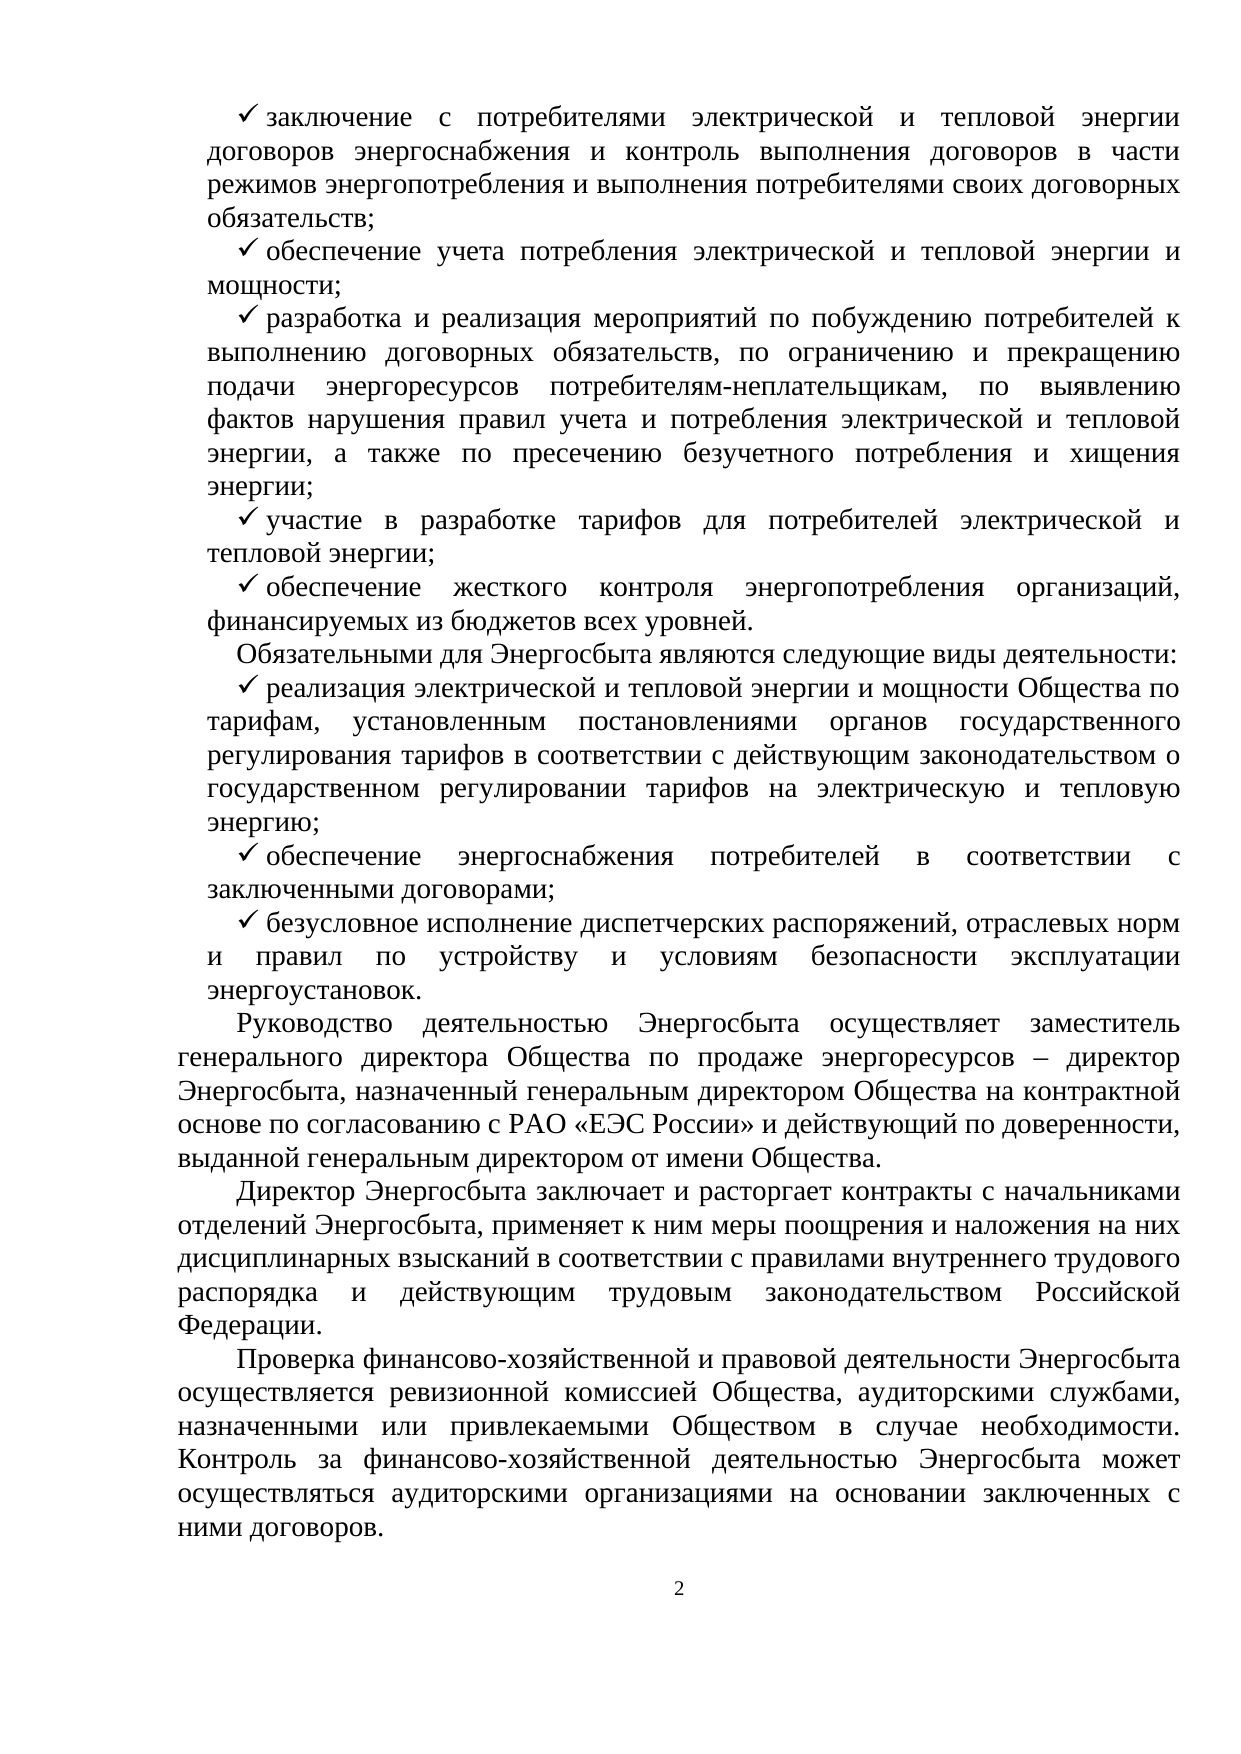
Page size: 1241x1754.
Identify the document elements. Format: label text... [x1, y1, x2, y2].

text разработка и реализация мероприятий по побуждению потребителей к выполнению договорных обязательств, по ограничению и прекращению подачи энергоресурсов потребителям-неплательщикам, по выявлению фактов нарушения правил учета и потребления электрической и тепловой энергии, а также по пресечению безучетного потребления и хищения энергии; [207, 301, 1181, 502]
text участие в разработке тарифов для потребителей электрической и тепловой энергии; [207, 502, 1181, 569]
text Обязательными для Энергосбыта являются следующие виды деятельности: [177, 636, 1181, 670]
text заключение с потребителями электрической и тепловой энергии договоров энергоснабжения и контроль выполнения договоров в части режимов энергопотребления и выполнения потребителями своих договорных обязательств; [207, 99, 1181, 233]
text Проверка финансово-хозяйственной и правовой деятельности Энергосбыта осуществляется ревизионной комиссией Общества, аудиторскими службами, назначенными или привлекаемыми Обществом в случае необходимости. Контроль за финансово-хозяйственной деятельностью Энергосбыта может осуществляться аудиторскими организациями на основании заключенных с ними договоров. [177, 1341, 1181, 1542]
text обеспечение учета потребления электрической и тепловой энергии и мощности; [207, 233, 1181, 301]
text Руководство деятельностью Энергосбыта осуществляет заместитель генерального директора Общества по продаже энергоресурсов – директор Энергосбыта, назначенный генеральным директором Общества на контрактной основе по согласованию с РАО «ЕЭС России» и действующий по доверенности, выданной генеральным директором от имени Общества. [177, 1006, 1181, 1173]
text реализация электрической и тепловой энергии и мощности Общества по тарифам, установленным постановлениями органов государственного регулирования тарифов в соответствии с действующим законодательством о государственном регулировании тарифов на электрическую и тепловую энергию; [207, 670, 1181, 838]
text Директор Энергосбыта заключает и расторгает контракты с начальниками отделений Энергосбыта, применяет к ним меры поощрения и наложения на них дисциплинарных взысканий в соответствии с правилами внутреннего трудового распорядка и действующим трудовым законодательством Российской Федерации. [177, 1173, 1181, 1341]
text безусловное исполнение диспетчерских распоряжений, отраслевых норм и правил по устройству и условиям безопасности эксплуатации энергоустановок. [207, 905, 1181, 1006]
text обеспечение энергоснабжения потребителей в соответствии с заключенными договорами; [207, 838, 1181, 905]
text обеспечение жесткого контроля энергопотребления организаций, финансируемых из бюджетов всех уровней. [207, 569, 1181, 636]
